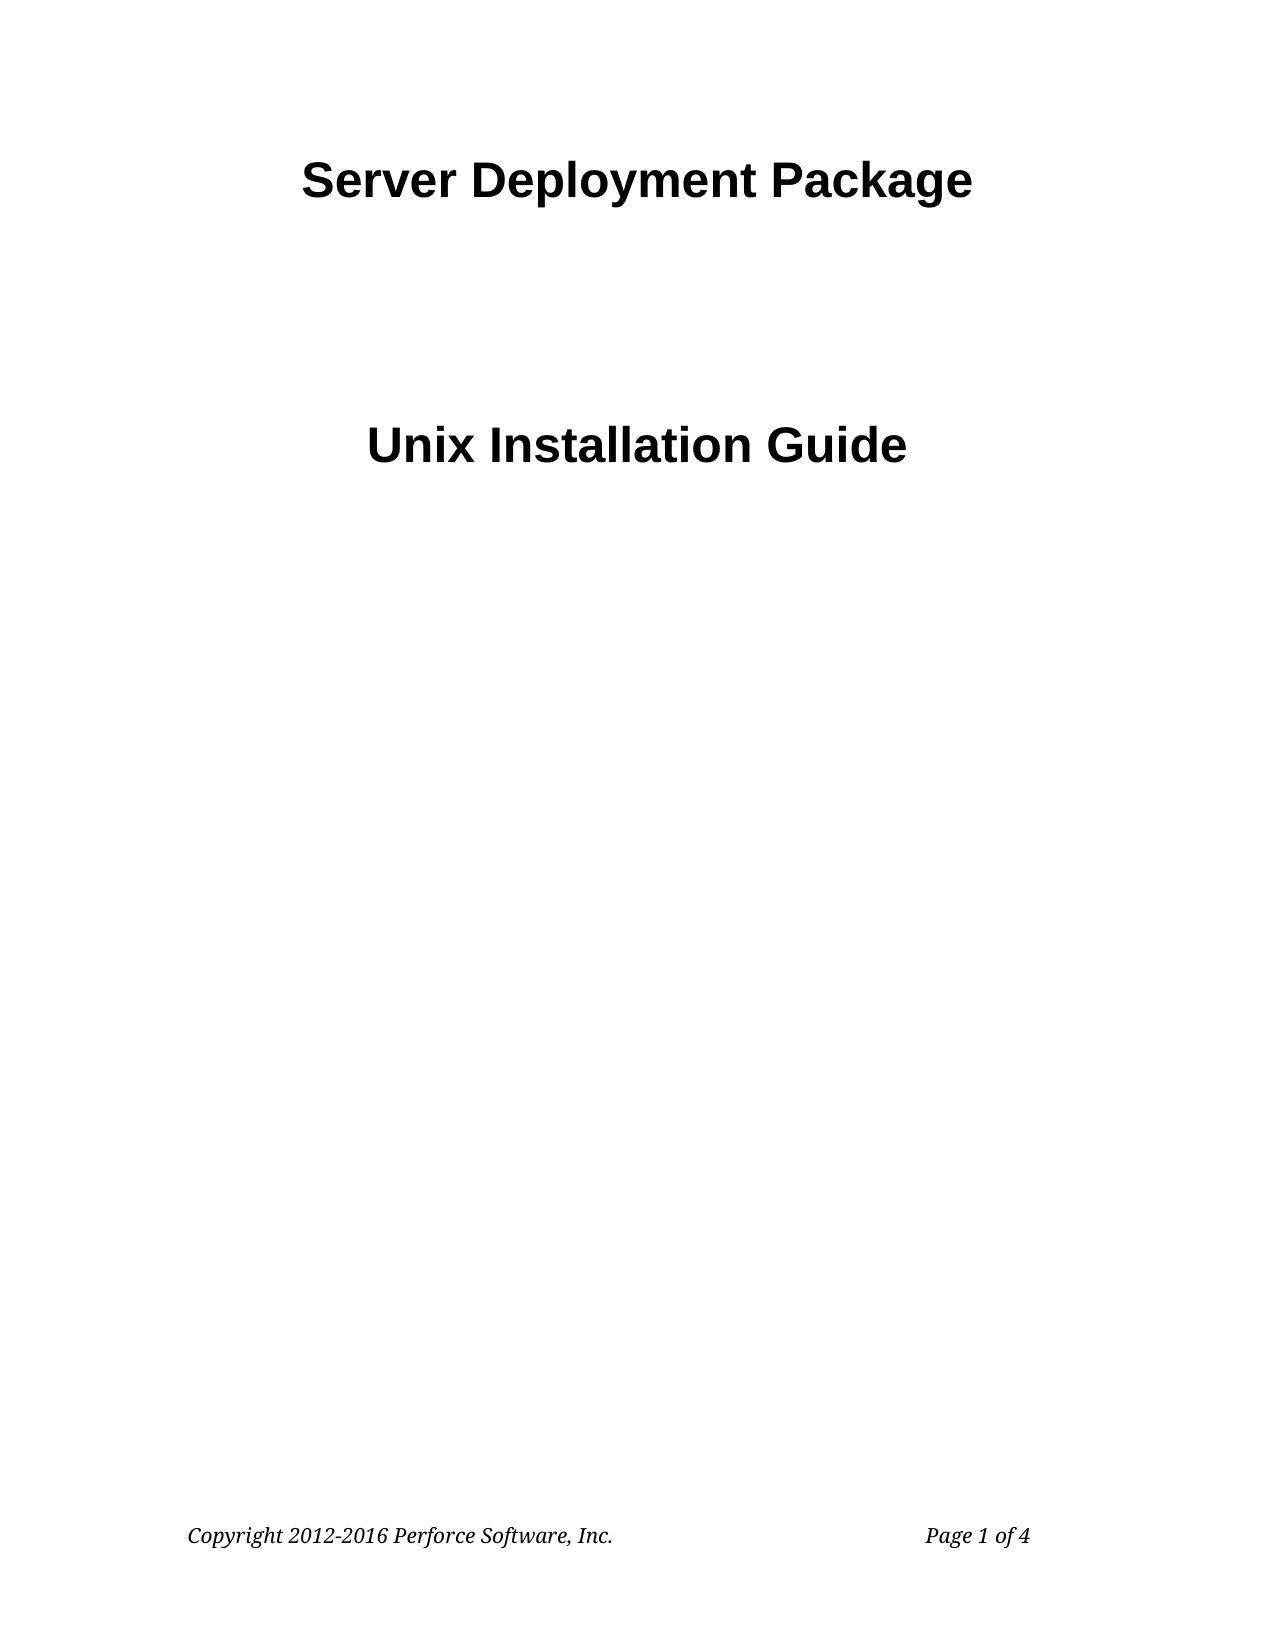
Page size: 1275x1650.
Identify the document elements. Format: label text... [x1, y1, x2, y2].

title Server Deployment Package [187, 150, 1087, 207]
title Unix Installation Guide [187, 416, 1087, 473]
